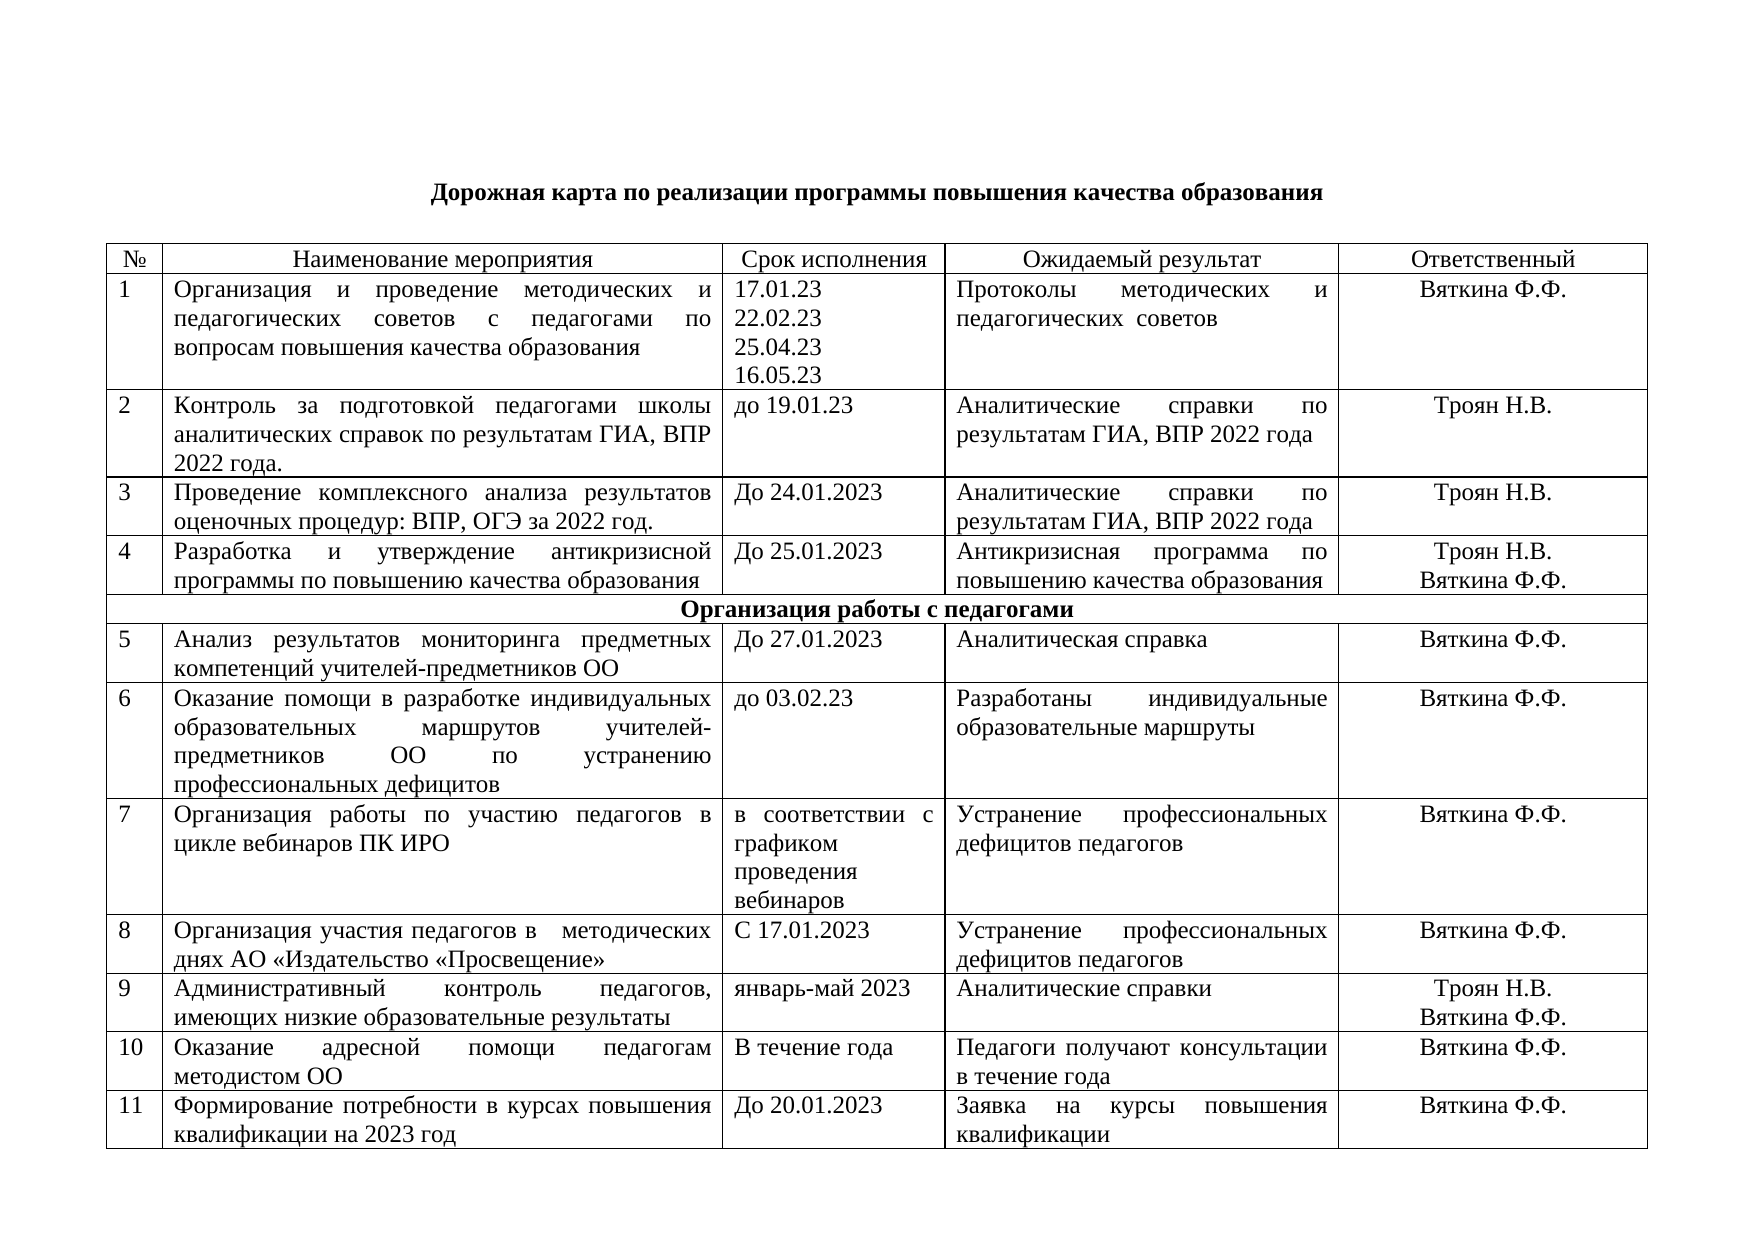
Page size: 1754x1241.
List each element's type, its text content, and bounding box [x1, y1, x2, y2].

table_cell Аналитические справки по результатам ГИА, ВПР 2022 года [946, 390, 1338, 476]
table_cell Аналитические справки [946, 974, 1338, 1031]
table_cell Административный контроль педагогов, имеющих низкие образовательные результаты [163, 974, 722, 1031]
table_cell Троян Н.В. Вяткина Ф.Ф. [1339, 974, 1647, 1031]
table_cell Вяткина Ф.Ф. [1339, 624, 1647, 682]
table_cell январь-май 2023 [723, 974, 944, 1031]
table_cell Оказание адресной помощи педагогам методистом ОО [163, 1032, 722, 1089]
table_cell до 03.02.23 [723, 683, 944, 798]
table_cell С 17.01.2023 [723, 915, 944, 972]
table_cell Организация и проведение методических и педагогических советов с педагогами по вопросам повышения качества образования [163, 274, 722, 389]
table_cell Вяткина Ф.Ф. [1339, 915, 1647, 972]
table_cell Вяткина Ф.Ф. [1339, 799, 1647, 914]
table_cell 5 [107, 624, 162, 682]
table_cell До 25.01.2023 [723, 536, 944, 593]
table_cell Аналитическая справка [946, 624, 1338, 682]
table_header Ответственный [1339, 244, 1647, 273]
table_cell Проведение комплексного анализа результатов оценочных процедур: ВПР, ОГЭ за 2022 год. [163, 478, 722, 535]
table_cell Организация участия педагогов в методических днях АО «Издательство «Просвещение» [163, 915, 722, 972]
table_cell До 24.01.2023 [723, 478, 944, 535]
table_cell 2 [107, 390, 162, 476]
table_cell Педагоги получают консультации в течение года [946, 1032, 1338, 1089]
table_cell 9 [107, 974, 162, 1031]
table_cell Оказание помощи в разработке индивидуальных образовательных маршрутов учителей-предметников ОО по устранению профессиональных дефицитов [163, 683, 722, 798]
table_cell 17.01.23 22.02.23 25.04.23 16.05.23 [723, 274, 944, 389]
table_cell Вяткина Ф.Ф. [1339, 683, 1647, 798]
table_cell Протоколы методических и педагогических советов [946, 274, 1338, 389]
table_cell 7 [107, 799, 162, 914]
table_cell Троян Н.В. [1339, 390, 1647, 476]
table_cell Троян Н.В. [1339, 478, 1647, 535]
table_header Срок исполнения [723, 244, 944, 273]
table_cell Организация работы по участию педагогов в цикле вебинаров ПК ИРО [163, 799, 722, 914]
table_cell Устранение профессиональных дефицитов педагогов [946, 799, 1338, 914]
table_cell Разработаны индивидуальные образовательные маршруты [946, 683, 1338, 798]
table_cell Вяткина Ф.Ф. [1339, 274, 1647, 389]
table_cell 6 [107, 683, 162, 798]
text Дорожная карта по реализации программы повышения качества образования [118, 177, 1636, 206]
table_header Наименование мероприятия [163, 244, 722, 273]
table_header Ожидаемый результат [946, 244, 1338, 273]
table_cell Антикризисная программа по повышению качества образования [946, 536, 1338, 593]
table_cell Разработка и утверждение антикризисной программы по повышению качества образования [163, 536, 722, 593]
table_cell Троян Н.В. Вяткина Ф.Ф. [1339, 536, 1647, 593]
table_cell 1 [107, 274, 162, 389]
table_cell 4 [107, 536, 162, 593]
table_cell Заявка на курсы повышения квалификации [946, 1091, 1338, 1148]
table_cell в соответствии с графиком проведения вебинаров [723, 799, 944, 914]
table_header № [107, 244, 162, 273]
table_cell Вяткина Ф.Ф. [1339, 1032, 1647, 1089]
table_cell Устранение профессиональных дефицитов педагогов [946, 915, 1338, 972]
table_cell Анализ результатов мониторинга предметных компетенций учителей-предметников ОО [163, 624, 722, 682]
table_cell Аналитические справки по результатам ГИА, ВПР 2022 года [946, 478, 1338, 535]
table_cell В течение года [723, 1032, 944, 1089]
table_cell Формирование потребности в курсах повышения квалификации на 2023 год [163, 1091, 722, 1148]
table_cell До 20.01.2023 [723, 1091, 944, 1148]
table_cell Вяткина Ф.Ф. [1339, 1091, 1647, 1148]
table_cell 11 [107, 1091, 162, 1148]
table_cell До 27.01.2023 [723, 624, 944, 682]
table_cell 3 [107, 478, 162, 535]
table_cell 10 [107, 1032, 162, 1089]
table_cell Организация работы с педагогами [107, 595, 1647, 623]
table_cell до 19.01.23 [723, 390, 944, 476]
table_cell Контроль за подготовкой педагогами школы аналитических справок по результатам ГИА, ВПР 2022 года. [163, 390, 722, 476]
table_cell 8 [107, 915, 162, 972]
